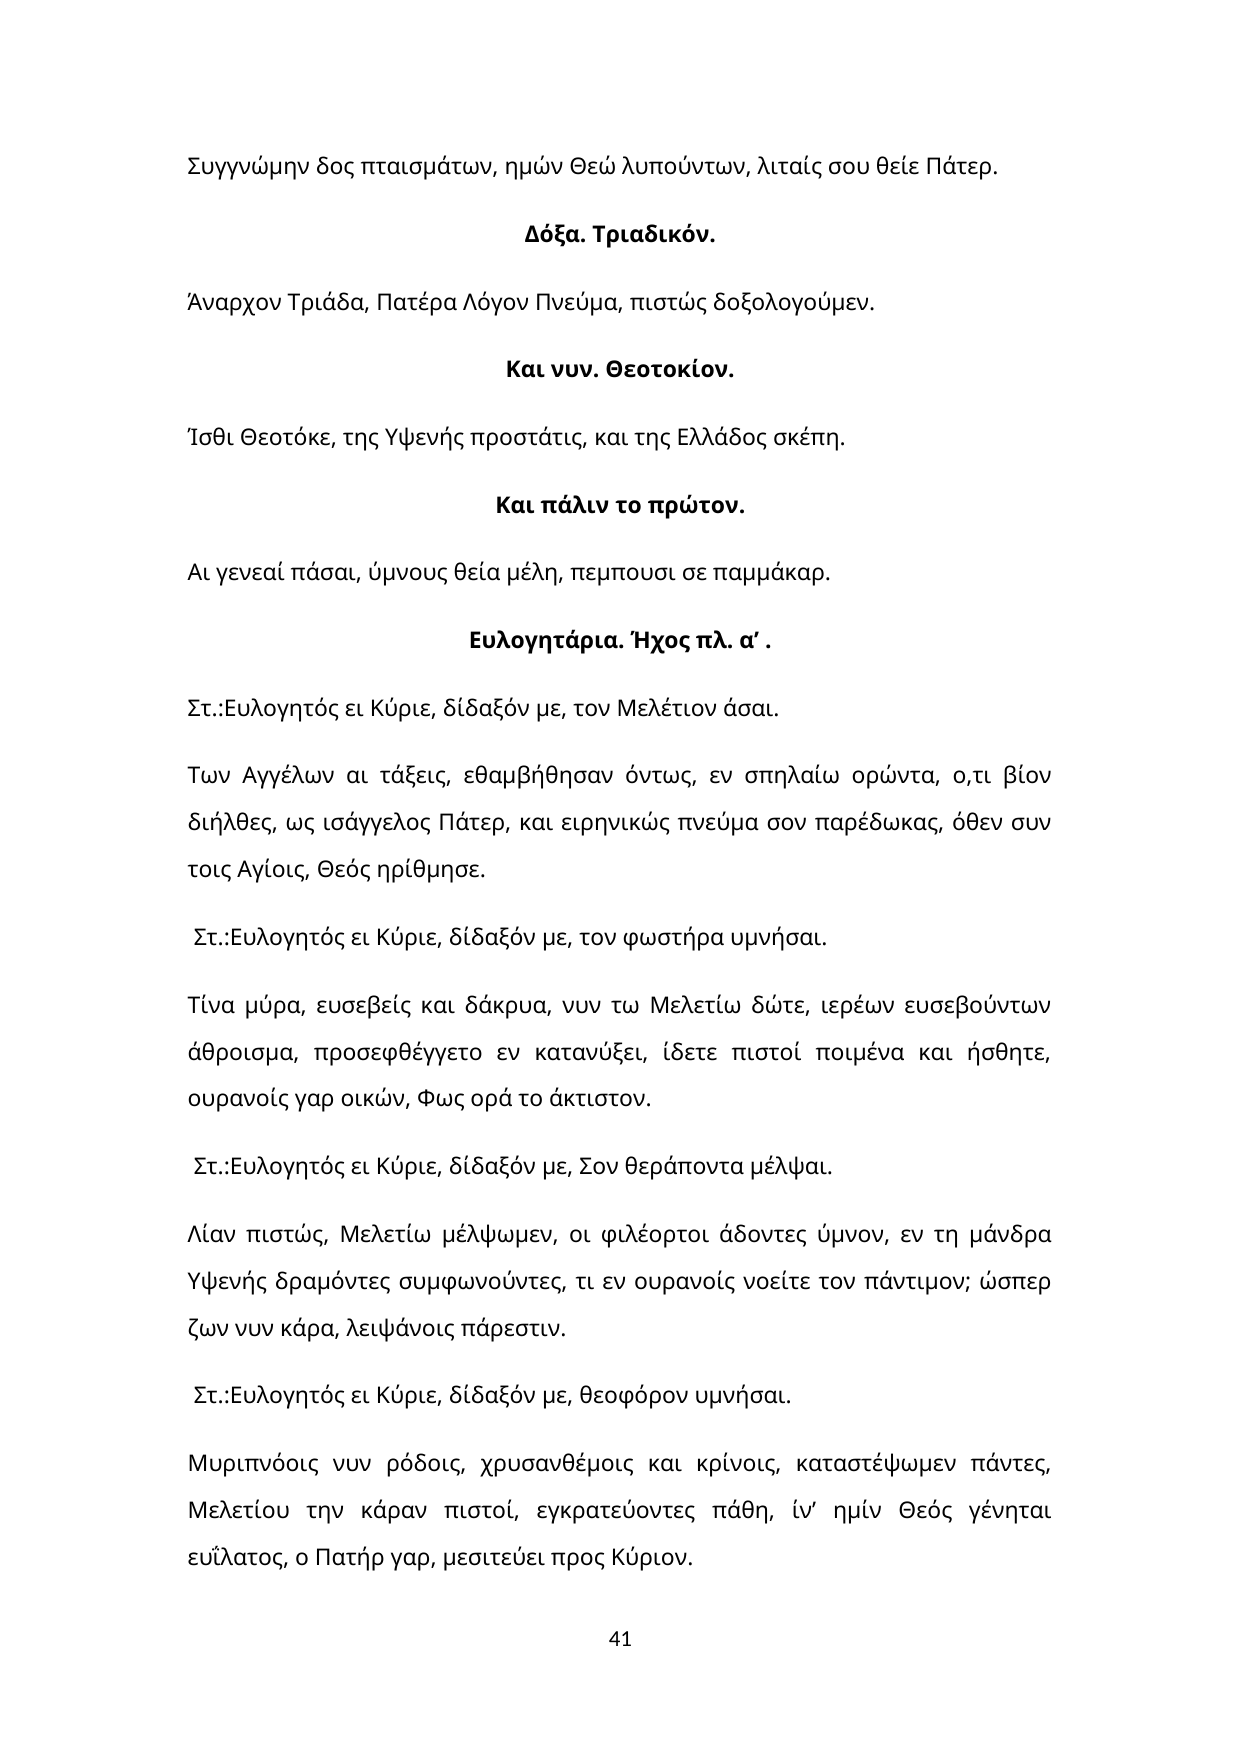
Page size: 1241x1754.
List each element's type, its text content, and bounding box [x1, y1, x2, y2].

text Τίνα μύρα, ευσεβείς και δάκρυα, νυν τω Μελετίω δώτε, ιερέων ευσεβούντων άθροισμα, προσεφθέγγετο εν κατανύξει, ίδετε πιστοί ποιμένα και ήσθητε, ουρανοίς γαρ οικών, Φως ορά το άκτιστον. [187, 988, 1053, 1113]
text Δόξα. Τριαδικόν. [187, 218, 1053, 249]
text Ευλογητάρια. Ήχος πλ. α’ . [187, 624, 1053, 655]
text Ίσθι Θεοτόκε, της Υψενής προστάτις, και της Ελλάδος σκέπη. [187, 421, 1053, 452]
text Λίαν πιστώς, Μελετίω μέλψωμεν, οι φιλέορτοι άδοντες ύμνον, εν τη μάνδρα Υψενής δραμόντες συμφωνούντες, τι εν ουρανοίς νοείτε τον πάντιμον; ώσπερ ζων νυν κάρα, λειψάνοις πάρεστιν. [187, 1218, 1053, 1343]
text Μυριπνόοις νυν ρόδοις, χρυσανθέμοις και κρίνοις, καταστέψωμεν πάντες, Μελετίου την κάραν πιστοί, εγκρατεύοντες πάθη, ίν’ ημίν Θεός γένηται ευΐλατος, ο Πατήρ γαρ, μεσιτεύει προς Κύριον. [187, 1447, 1053, 1572]
text Αι γενεαί πάσαι, ύμνους θεία μέλη, πεμπουσι σε παμμάκαρ. [187, 556, 1053, 587]
text Και πάλιν το πρώτον. [187, 488, 1053, 520]
text Άναρχον Τριάδα, Πατέρα Λόγον Πνεύμα, πιστώς δοξολογούμεν. [187, 285, 1053, 317]
text Στ.:Ευλογητός ει Κύριε, δίδαξόν με, τον φωστήρα υμνήσαι. [187, 921, 1053, 952]
text Των Αγγέλων αι τάξεις, εθαμβήθησαν όντως, εν σπηλαίω ορώντα, ο,τι βίον διήλθες, ως ισάγγελος Πάτερ, και ειρηνικώς πνεύμα σον παρέδωκας, όθεν συν τοις Αγίοις, Θεός ηρίθμησε. [187, 759, 1053, 884]
text Στ.:Ευλογητός ει Κύριε, δίδαξόν με, Σον θεράποντα μέλψαι. [187, 1150, 1053, 1181]
text Συγγνώμην δος πταισμάτων, ημών Θεώ λυπούντων, λιταίς σου θείε Πάτερ. [187, 150, 1053, 181]
text Στ.:Ευλογητός ει Κύριε, δίδαξόν με, τον Μελέτιον άσαι. [187, 692, 1053, 723]
text Στ.:Ευλογητός ει Κύριε, δίδαξόν με, θεοφόρον υμνήσαι. [187, 1379, 1053, 1410]
text Και νυν. Θεοτοκίον. [187, 353, 1053, 384]
